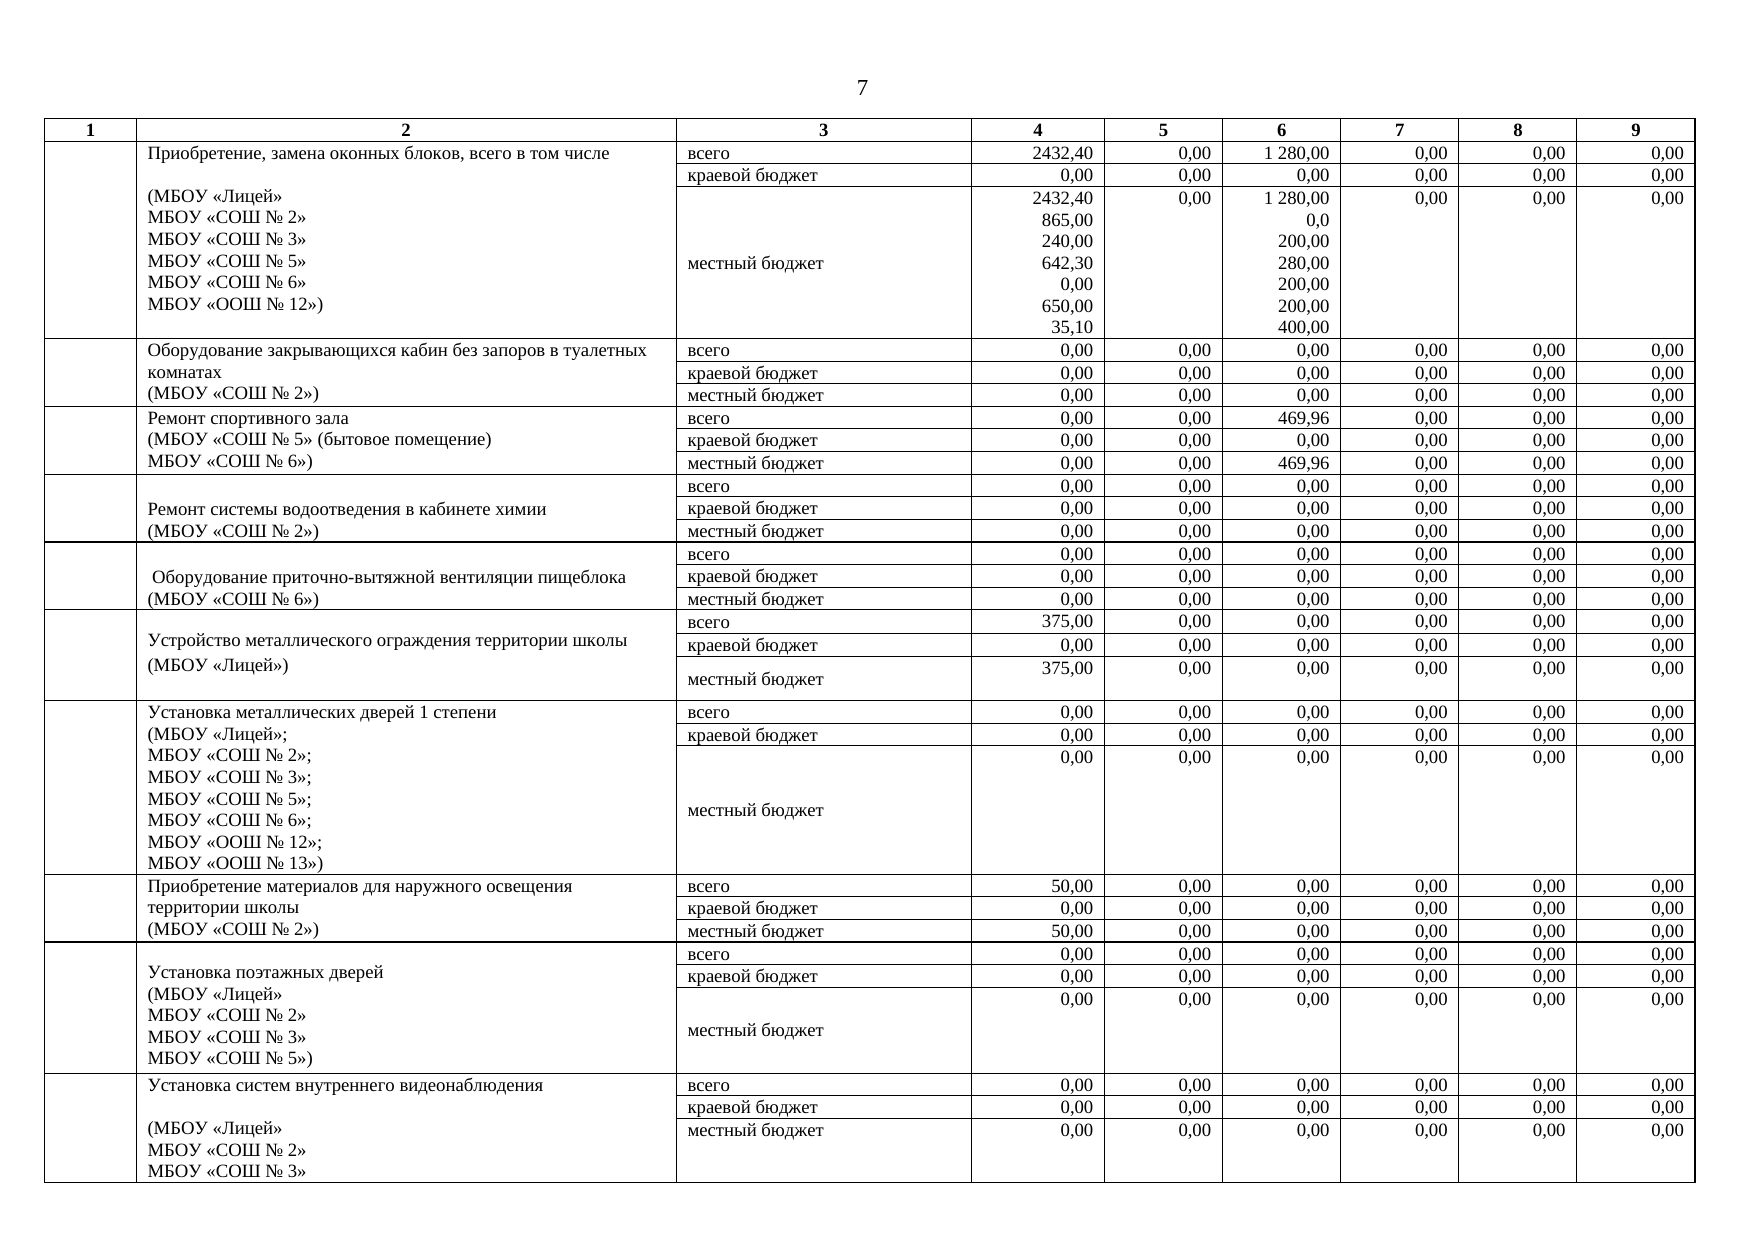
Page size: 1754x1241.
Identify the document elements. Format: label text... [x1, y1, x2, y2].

table_cell 0,00 [1459, 142, 1576, 163]
table_cell 0,00 [1223, 701, 1340, 723]
table_cell краевой бюджет [677, 497, 971, 519]
table_cell 0,00 [1341, 724, 1458, 745]
table_cell 0,00 [1105, 657, 1222, 700]
table_header 8 [1459, 119, 1576, 141]
table_cell 0,00 [1577, 634, 1694, 656]
table_cell 0,00 [972, 701, 1104, 723]
table_header 2 [137, 119, 676, 141]
table_cell 0,00 [1105, 943, 1222, 964]
table_cell 0,00 [1223, 1119, 1340, 1182]
table_cell 0,00 [1577, 610, 1694, 633]
table_cell [45, 475, 136, 541]
table_cell [45, 339, 136, 406]
table_cell 375,00 [972, 610, 1104, 633]
table_cell местный бюджет [677, 920, 971, 941]
table_cell 0,00 [1577, 565, 1694, 587]
table_cell 0,00 [1223, 384, 1340, 406]
table_cell 0,00 [1341, 429, 1458, 451]
table_cell 0,00 [1459, 875, 1576, 896]
table_cell 0,00 [1341, 475, 1458, 496]
table_cell местный бюджет [677, 384, 971, 406]
table_cell 469,96 [1223, 407, 1340, 428]
table_cell 0,00 [1577, 475, 1694, 496]
table_cell 0,00 [1223, 988, 1340, 1073]
table_cell 0,00 [972, 475, 1104, 496]
table_cell всего [677, 339, 971, 361]
table_cell 0,00 [972, 724, 1104, 745]
table_cell 0,00 [1341, 339, 1458, 361]
table_cell 0,00 [1341, 657, 1458, 700]
table_cell 0,00 [1459, 965, 1576, 987]
table_cell 0,00 [1105, 1119, 1222, 1182]
table_cell местный бюджет [677, 588, 971, 609]
table_cell 0,00 [1459, 588, 1576, 609]
table_cell 0,00 [1341, 965, 1458, 987]
table_cell 0,00 [1577, 746, 1694, 874]
table_cell 0,00 [1223, 943, 1340, 964]
table_cell 0,00 [1105, 384, 1222, 406]
table_cell 0,00 [1459, 634, 1576, 656]
table_cell 0,00 [1105, 339, 1222, 361]
table_cell 0,00 [1341, 1074, 1458, 1095]
table_cell 0,00 [1577, 875, 1694, 896]
table_cell 0,00 [1105, 164, 1222, 186]
table_cell 0,00 [1105, 142, 1222, 163]
table_header 1 [45, 119, 136, 141]
table_cell 0,00 [1223, 339, 1340, 361]
table_cell 0,00 [972, 988, 1104, 1073]
table_cell 0,00 [1577, 988, 1694, 1073]
table_cell всего [677, 1074, 971, 1095]
table_cell 0,00 [1459, 407, 1576, 428]
table_cell 2432,40 865,00 240,00 642,30 0,00 650,00 35,10 [972, 187, 1104, 338]
table_cell всего [677, 543, 971, 564]
table_cell 0,00 [1459, 943, 1576, 964]
table_cell 0,00 [1223, 588, 1340, 609]
table_cell 0,00 [1341, 452, 1458, 473]
table_cell 0,00 [1459, 164, 1576, 186]
table_cell 0,00 [1223, 746, 1340, 874]
table_cell 0,00 [1577, 520, 1694, 541]
table_cell 0,00 [1459, 988, 1576, 1073]
table_cell 0,00 [1341, 988, 1458, 1073]
table_cell 0,00 [1341, 384, 1458, 406]
table_cell 0,00 [1105, 920, 1222, 941]
table_cell 0,00 [972, 384, 1104, 406]
table_cell 0,00 [1459, 746, 1576, 874]
table_cell краевой бюджет [677, 362, 971, 383]
table_header 5 [1105, 119, 1222, 141]
table_cell 0,00 [1459, 452, 1576, 473]
table_cell местный бюджет [677, 452, 971, 473]
table_cell 0,00 [972, 965, 1104, 987]
table_cell 0,00 [1223, 920, 1340, 941]
table_cell 0,00 [1341, 943, 1458, 964]
table_cell краевой бюджет [677, 565, 971, 587]
table_cell 0,00 [1223, 362, 1340, 383]
table_cell 0,00 [1459, 429, 1576, 451]
table_cell 0,00 [1577, 588, 1694, 609]
table_cell 0,00 [1459, 384, 1576, 406]
table_cell краевой бюджет [677, 634, 971, 656]
table_cell [45, 943, 136, 1073]
table_cell 0,00 [1105, 187, 1222, 338]
table_cell 0,00 [1105, 497, 1222, 519]
table_cell 0,00 [1105, 475, 1222, 496]
table_cell 0,00 [1577, 943, 1694, 964]
table_cell 0,00 [972, 497, 1104, 519]
table_cell 0,00 [1105, 407, 1222, 428]
table_cell 0,00 [1223, 497, 1340, 519]
table_cell 0,00 [1223, 657, 1340, 700]
table_cell Оборудование закрывающихся кабин без запоров в туалетных комнатах (МБОУ «СОШ № 2») [137, 339, 676, 406]
table_cell 0,00 [1341, 565, 1458, 587]
table_cell Приобретение материалов для наружного освещения территории школы (МБОУ «СОШ № 2») [137, 875, 676, 941]
table_cell 0,00 [1105, 429, 1222, 451]
table_cell Ремонт системы водоотведения в кабинете химии (МБОУ «СОШ № 2») [137, 475, 676, 541]
table_cell 0,00 [972, 164, 1104, 186]
table_cell 0,00 [1577, 1074, 1694, 1095]
table_cell [45, 875, 136, 941]
table_cell 0,00 [972, 565, 1104, 587]
table_cell 0,00 [1577, 384, 1694, 406]
table_cell 0,00 [1459, 565, 1576, 587]
table_cell 0,00 [1577, 142, 1694, 163]
table_header 3 [677, 119, 971, 141]
table_cell 0,00 [1223, 897, 1340, 919]
table_cell 0,00 [1341, 1119, 1458, 1182]
table_cell краевой бюджет [677, 965, 971, 987]
table_cell 0,00 [972, 543, 1104, 564]
table_cell краевой бюджет [677, 1096, 971, 1118]
table_cell местный бюджет [677, 187, 971, 338]
table_cell 0,00 [1459, 339, 1576, 361]
table_cell 0,00 [1105, 701, 1222, 723]
table_cell 0,00 [972, 746, 1104, 874]
table_cell 0,00 [1223, 1096, 1340, 1118]
table_cell 0,00 [972, 943, 1104, 964]
table_cell всего [677, 142, 971, 163]
table_cell 0,00 [1459, 1074, 1576, 1095]
table_cell [45, 701, 136, 874]
table_cell всего [677, 875, 971, 896]
table_cell 0,00 [1223, 1074, 1340, 1095]
table_cell 0,00 [1341, 588, 1458, 609]
table_cell 0,00 [1341, 634, 1458, 656]
table_cell всего [677, 475, 971, 496]
table_cell 0,00 [1105, 610, 1222, 633]
table_cell 0,00 [1341, 164, 1458, 186]
table_cell местный бюджет [677, 520, 971, 541]
table_cell Установка систем внутреннего видеонаблюдения (МБОУ «Лицей» МБОУ «СОШ № 2» МБОУ «СОШ № 3» МБОУ «СОШ № 5» МБОУ «СОШ № 6» МБОУ «ООШ № 12» МБОУ «ООШ № 13») [137, 1074, 676, 1182]
table_cell Установка металлических дверей 1 степени (МБОУ «Лицей»; МБОУ «СОШ № 2»; МБОУ «СОШ № 3»; МБОУ «СОШ № 5»; МБОУ «СОШ № 6»; МБОУ «ООШ № 12»; МБОУ «ООШ № 13») [137, 701, 676, 874]
table_cell 0,00 [1577, 407, 1694, 428]
table_header 7 [1341, 119, 1458, 141]
table_cell 0,00 [1341, 875, 1458, 896]
table_cell 0,00 [1459, 920, 1576, 941]
table_cell 0,00 [1341, 701, 1458, 723]
table_cell Устройство металлического ограждения территории школы (МБОУ «Лицей») [137, 610, 676, 700]
table_cell всего [677, 407, 971, 428]
table_cell 0,00 [972, 1119, 1104, 1182]
table_cell всего [677, 610, 971, 633]
table_cell 0,00 [972, 588, 1104, 609]
table_cell 0,00 [972, 897, 1104, 919]
table_cell 0,00 [1577, 701, 1694, 723]
table_cell 375,00 [972, 657, 1104, 700]
table_cell 0,00 [1341, 187, 1458, 338]
table_cell 0,00 [1577, 1096, 1694, 1118]
table_cell 0,00 [972, 452, 1104, 473]
table_cell 0,00 [1105, 543, 1222, 564]
table_header 9 [1577, 119, 1694, 141]
table_cell Оборудование приточно-вытяжной вентиляции пищеблока (МБОУ «СОШ № 6») [137, 543, 676, 609]
table_cell 0,00 [1341, 1096, 1458, 1118]
table_cell 0,00 [1105, 565, 1222, 587]
table_cell 0,00 [1223, 164, 1340, 186]
table_cell 0,00 [1577, 452, 1694, 473]
table_cell 0,00 [1577, 920, 1694, 941]
table_cell 0,00 [1577, 497, 1694, 519]
table_cell 0,00 [1577, 543, 1694, 564]
table_cell Приобретение, замена оконных блоков, всего в том числе (МБОУ «Лицей» МБОУ «СОШ № 2» МБОУ «СОШ № 3» МБОУ «СОШ № 5» МБОУ «СОШ № 6» МБОУ «ООШ № 12») [137, 142, 676, 338]
table_cell 0,00 [1223, 610, 1340, 633]
table_cell 0,00 [1577, 187, 1694, 338]
table_cell 0,00 [1341, 362, 1458, 383]
table_cell 0,00 [1341, 610, 1458, 633]
table_cell 0,00 [1577, 897, 1694, 919]
table_cell 0,00 [1577, 362, 1694, 383]
table_cell 1 280,00 0,0 200,00 280,00 200,00 200,00 400,00 [1223, 187, 1340, 338]
table_cell Установка поэтажных дверей (МБОУ «Лицей» МБОУ «СОШ № 2» МБОУ «СОШ № 3» МБОУ «СОШ № 5») [137, 943, 676, 1073]
table_cell Ремонт спортивного зала (МБОУ «СОШ № 5» (бытовое помещение) МБОУ «СОШ № 6») [137, 407, 676, 473]
table_cell 0,00 [1459, 520, 1576, 541]
table_cell 0,00 [972, 1096, 1104, 1118]
table_cell 0,00 [1223, 543, 1340, 564]
table_cell 50,00 [972, 875, 1104, 896]
table_cell 0,00 [1223, 965, 1340, 987]
table_cell 0,00 [1459, 187, 1576, 338]
table_cell 0,00 [1459, 543, 1576, 564]
table_cell 0,00 [1459, 362, 1576, 383]
table_cell 0,00 [1105, 1074, 1222, 1095]
table_cell местный бюджет [677, 657, 971, 700]
table_cell 2432,40 [972, 142, 1104, 163]
table_cell 0,00 [1223, 875, 1340, 896]
table_cell 0,00 [1105, 1096, 1222, 1118]
table_cell 0,00 [1459, 475, 1576, 496]
table_cell 0,00 [1577, 429, 1694, 451]
table_cell всего [677, 701, 971, 723]
table_cell краевой бюджет [677, 164, 971, 186]
table_cell 0,00 [972, 407, 1104, 428]
table_cell 0,00 [1341, 497, 1458, 519]
table_cell 0,00 [1105, 452, 1222, 473]
table_cell 0,00 [1223, 475, 1340, 496]
table_cell 0,00 [1105, 520, 1222, 541]
table_cell 0,00 [1459, 724, 1576, 745]
table_cell 0,00 [972, 362, 1104, 383]
table_cell [45, 407, 136, 473]
table_cell 0,00 [1577, 657, 1694, 700]
table_cell 0,00 [1577, 1119, 1694, 1182]
table_cell 0,00 [1341, 142, 1458, 163]
table_cell 469,96 [1223, 452, 1340, 473]
table_cell краевой бюджет [677, 429, 971, 451]
table_header 6 [1223, 119, 1340, 141]
table_cell 0,00 [1577, 164, 1694, 186]
table_cell 0,00 [972, 520, 1104, 541]
table_cell 0,00 [972, 339, 1104, 361]
table_cell 0,00 [1459, 1096, 1576, 1118]
table_header 4 [972, 119, 1104, 141]
table_cell 0,00 [1105, 746, 1222, 874]
table_cell 0,00 [1341, 897, 1458, 919]
table_cell 0,00 [1459, 610, 1576, 633]
table_cell 0,00 [1341, 520, 1458, 541]
table_cell краевой бюджет [677, 897, 971, 919]
table_cell 0,00 [1223, 724, 1340, 745]
table_cell 50,00 [972, 920, 1104, 941]
table_cell 0,00 [1341, 920, 1458, 941]
table_cell [45, 1074, 136, 1182]
table_cell 0,00 [1105, 875, 1222, 896]
table_cell местный бюджет [677, 988, 971, 1073]
table_cell 0,00 [1341, 746, 1458, 874]
table_cell 0,00 [972, 634, 1104, 656]
table_cell 0,00 [1105, 588, 1222, 609]
table_cell 0,00 [1459, 1119, 1576, 1182]
table_cell местный бюджет [677, 1119, 971, 1182]
table_cell [45, 142, 136, 338]
table_cell 0,00 [1105, 897, 1222, 919]
table_cell 0,00 [1223, 520, 1340, 541]
table_cell 0,00 [1105, 988, 1222, 1073]
table_cell 0,00 [1105, 362, 1222, 383]
table_cell краевой бюджет [677, 724, 971, 745]
table_cell [45, 610, 136, 700]
table_cell 0,00 [1223, 429, 1340, 451]
table_cell 0,00 [1577, 724, 1694, 745]
table_cell местный бюджет [677, 746, 971, 874]
table_cell 0,00 [1223, 634, 1340, 656]
table_cell 0,00 [1341, 407, 1458, 428]
table_cell 0,00 [1459, 701, 1576, 723]
table_cell 0,00 [1577, 965, 1694, 987]
table_cell 0,00 [972, 1074, 1104, 1095]
table_cell всего [677, 943, 971, 964]
table_cell 0,00 [1105, 724, 1222, 745]
table_cell 0,00 [1459, 497, 1576, 519]
table_cell 0,00 [1105, 965, 1222, 987]
table_cell 0,00 [1105, 634, 1222, 656]
table_cell 0,00 [1459, 897, 1576, 919]
table_cell [45, 543, 136, 609]
table_cell 1 280,00 [1223, 142, 1340, 163]
table_cell 0,00 [972, 429, 1104, 451]
table_cell 0,00 [1223, 565, 1340, 587]
table_cell 0,00 [1577, 339, 1694, 361]
table_cell 0,00 [1341, 543, 1458, 564]
table_cell 0,00 [1459, 657, 1576, 700]
